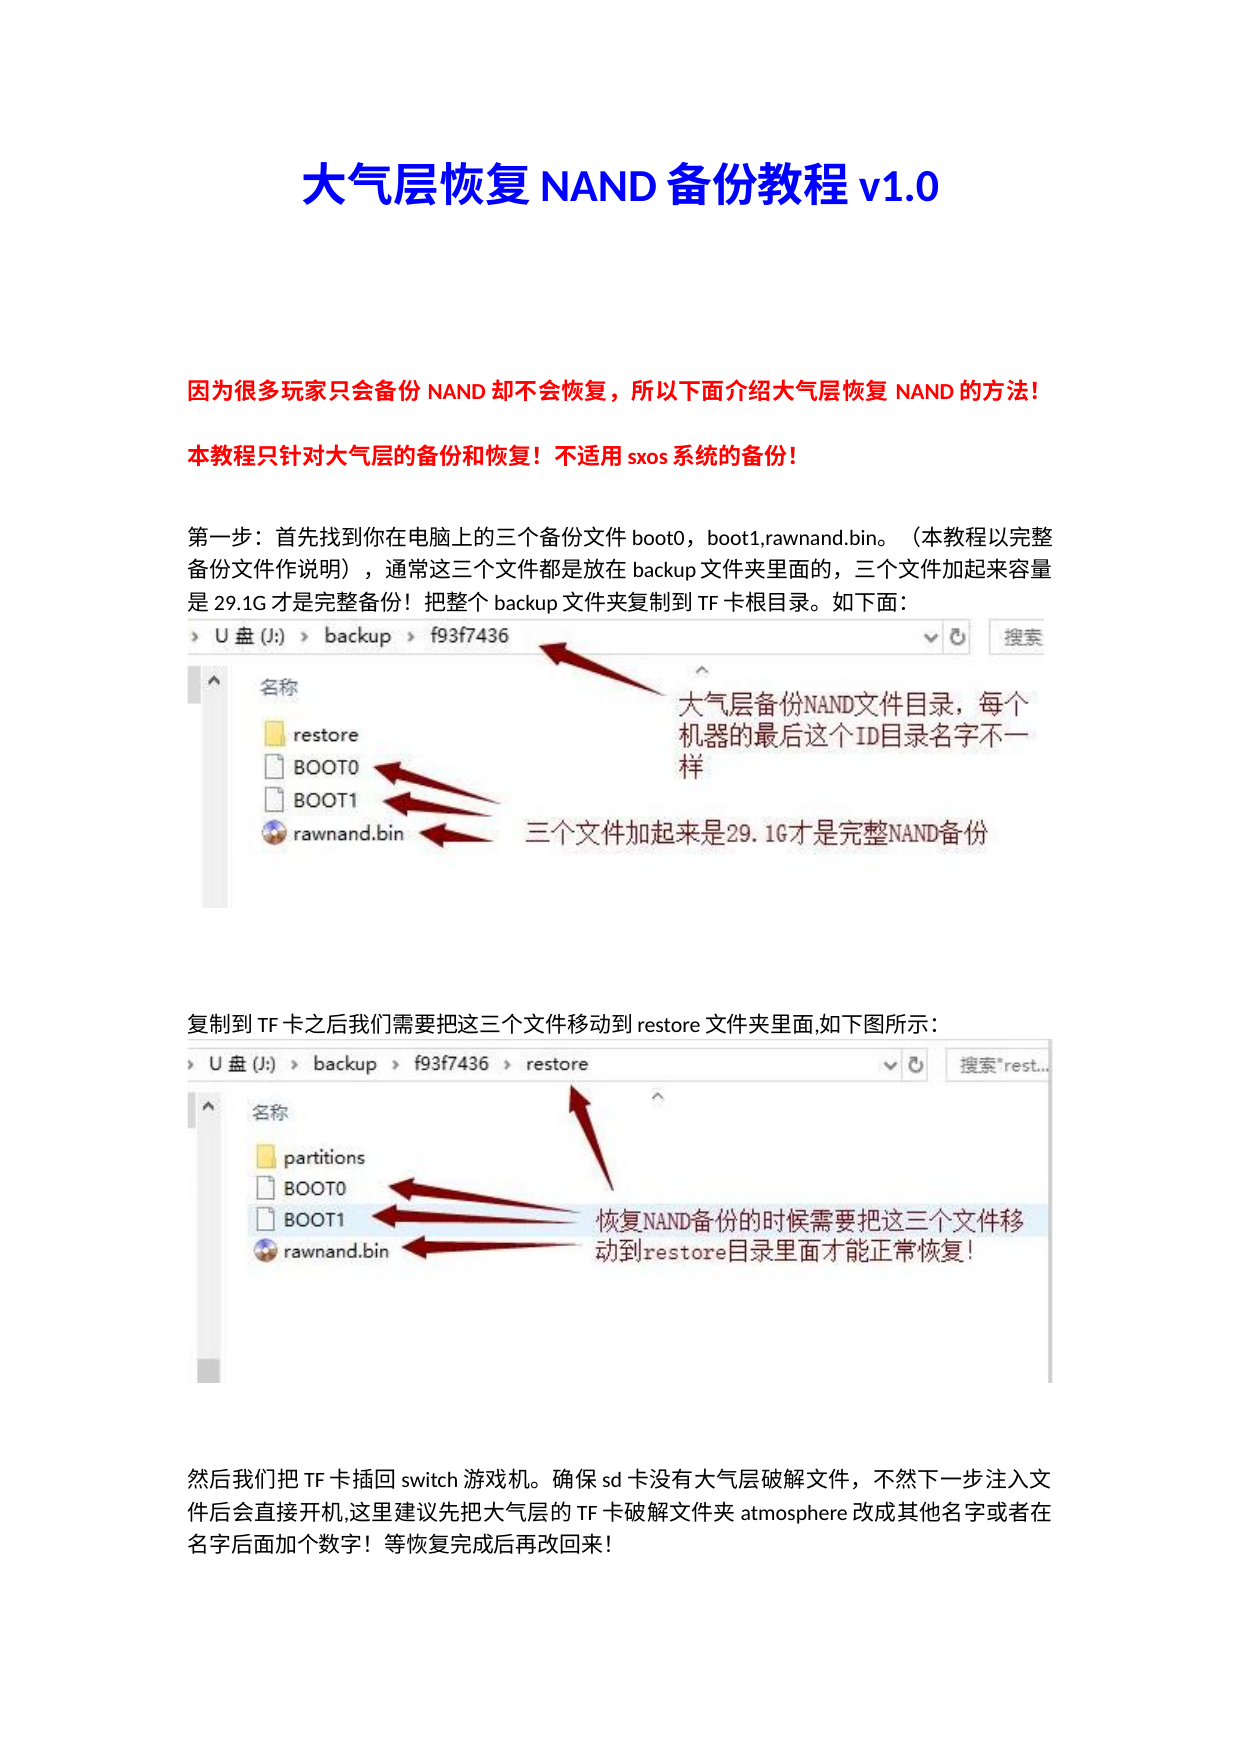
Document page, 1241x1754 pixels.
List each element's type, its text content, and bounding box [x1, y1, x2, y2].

picture [187, 1039, 1053, 1383]
text 然后我们把TF卡插回switch游戏机。确保sd卡没有大气层破解文件，不然下一步注入文件后会直接开机,这里建议先把大气层的TF卡破解文件夹atmosphere改成其他名字或者在名字后面加个数字！等恢复完成后再改回来！ [187, 1462, 1053, 1559]
subtitle 大气层恢复NAND备份教程v1.0 [187, 132, 1053, 230]
text 第一步：首先找到你在电脑上的三个备份文件boot0，boot1,rawnand.bin。（本教程以完整备份文件作说明），通常这三个文件都是放在backup文件夹里面的，三个文件加起来容量是29.1G才是完整备份！把整个backup文件夹复制到TF卡根目录。如下面： [187, 519, 1053, 617]
text 因为很多玩家只会备份NAND却不会恢复，所以下面介绍大气层恢复NAND的方法！本教程只针对大气层的备份和恢复！不适用sxos系统的备份！ [187, 357, 1053, 487]
text 复制到TF卡之后我们需要把这三个文件移动到restore文件夹里面,如下图所示： [187, 1007, 1053, 1039]
picture [187, 617, 1044, 908]
